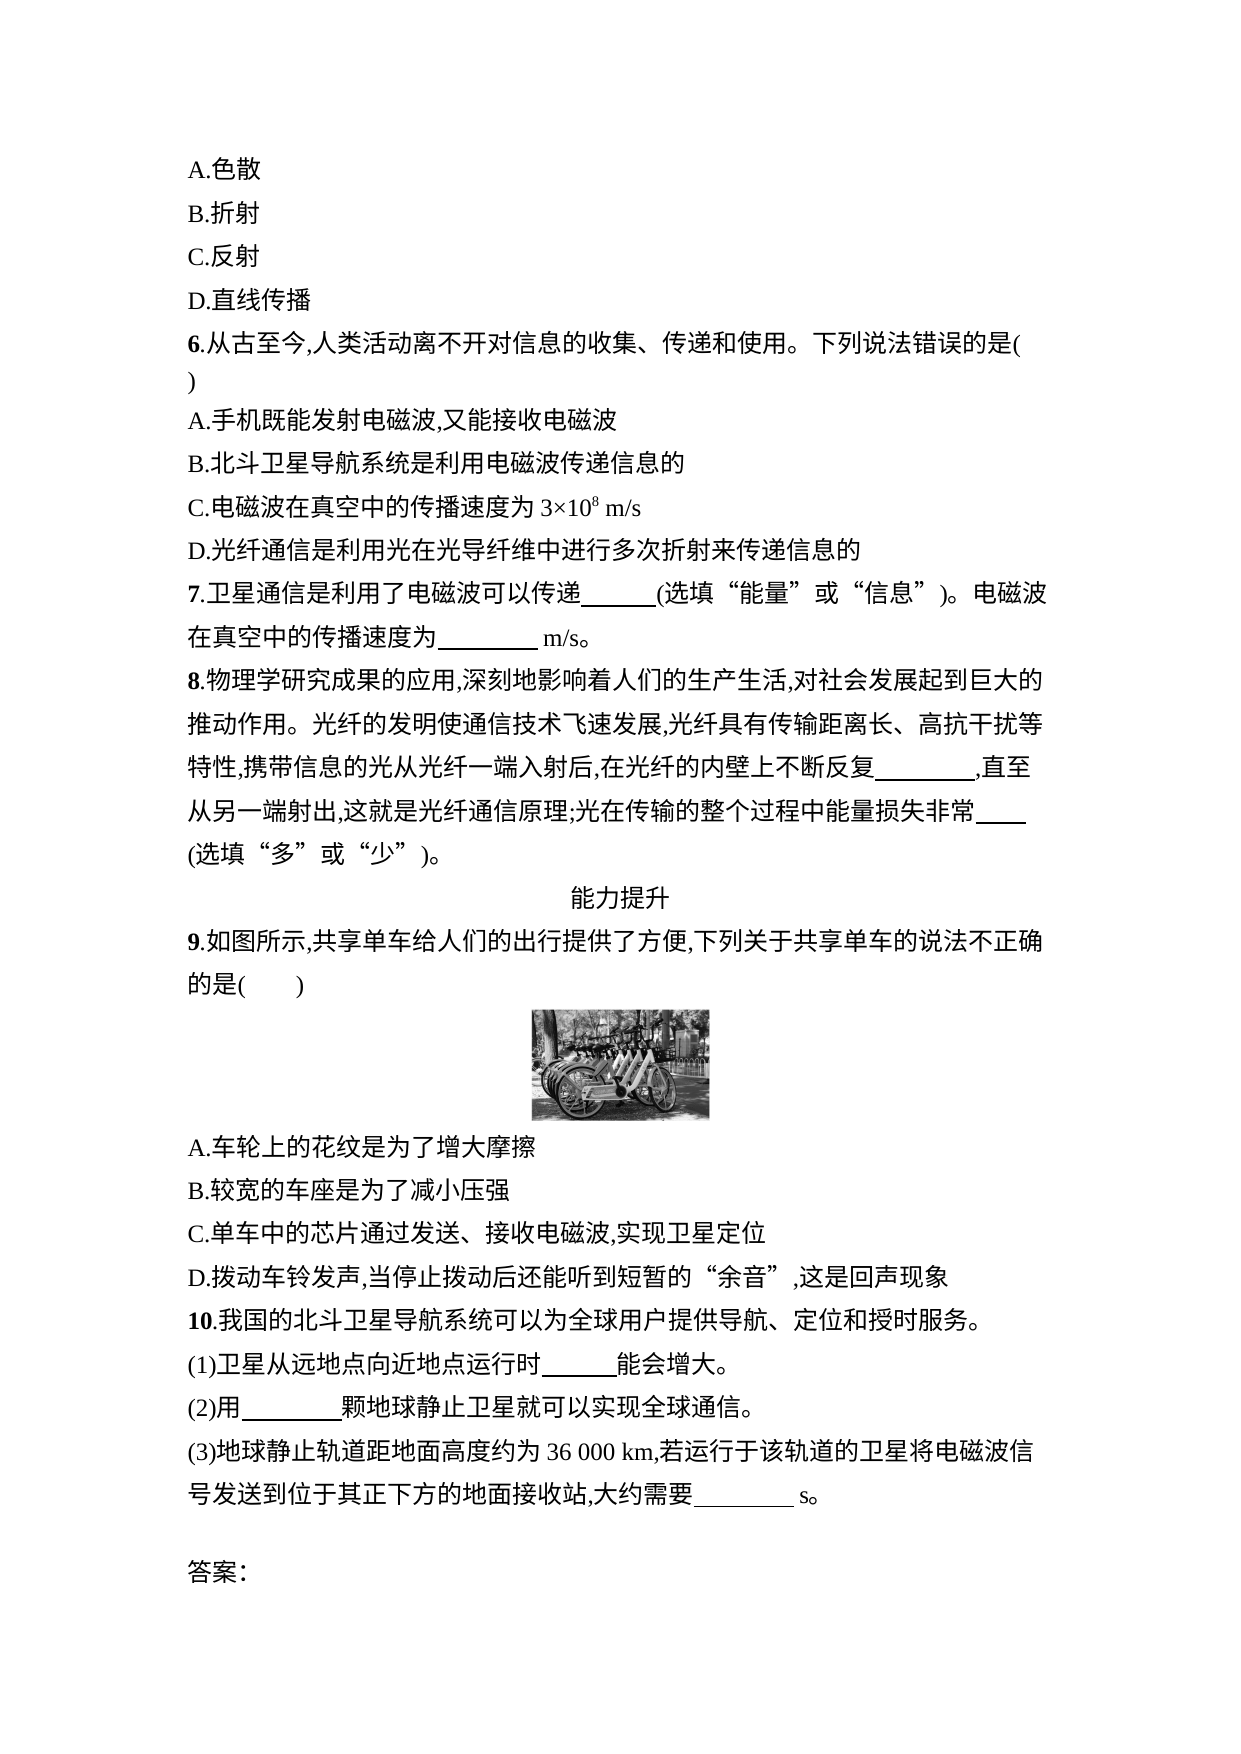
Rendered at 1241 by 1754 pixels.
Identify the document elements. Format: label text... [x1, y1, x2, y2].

text B.折射 [187, 193, 1053, 230]
text D.光纤通信是利用光在光导纤维中进行多次折射来传递信息的 [187, 531, 1053, 567]
text 10.我国的北斗卫星导航系统可以为全球用户提供导航、定位和授时服务。 [187, 1301, 1053, 1337]
text (1)卫星从远地点向近地点运行时 能会增大。 [187, 1344, 1053, 1380]
text C.电磁波在真空中的传播速度为3×108 m/s [187, 487, 1053, 523]
text 8.物理学研究成果的应用,深刻地影响着人们的生产生活,对社会发展起到巨大的推动作用。光纤的发明使通信技术飞速发展,光纤具有传输距离长、高抗干扰等特性,携带信息的光从光纤一端入射后,在光纤的内壁上不断反复 ,直至从另一端射出,这就是光纤通信原理;光在传输的整个过程中能量损失非常 (选填“多”或“少”)。 [187, 661, 1053, 871]
picture [530, 1008, 710, 1121]
text B.较宽的车座是为了减小压强 [187, 1170, 1053, 1207]
text 能力提升 [187, 878, 1053, 914]
text C.单车中的芯片通过发送、接收电磁波,实现卫星定位 [187, 1214, 1053, 1250]
text C.反射 [187, 237, 1053, 273]
text D.直线传播 [187, 280, 1053, 317]
text (2)用 颗地球静止卫星就可以实现全球通信。 [187, 1388, 1053, 1424]
text B.北斗卫星导航系统是利用电磁波传递信息的 [187, 444, 1053, 480]
text 7.卫星通信是利用了电磁波可以传递 (选填“能量”或“信息”)。电磁波在真空中的传播速度为 m/s。 [187, 574, 1053, 654]
text 6.从古至今,人类活动离不开对信息的收集、传递和使用。下列说法错误的是( ) [187, 324, 1053, 394]
text (3)地球静止轨道距地面高度约为36 000 km,若运行于该轨道的卫星将电磁波信号发送到位于其正下方的地面接收站,大约需要 s。 [187, 1431, 1053, 1511]
text A.车轮上的花纹是为了增大摩擦 [187, 1127, 1053, 1163]
text A.色散 [187, 150, 1053, 186]
text A.手机既能发射电磁波,又能接收电磁波 [187, 400, 1053, 436]
text 9.如图所示,共享单车给人们的出行提供了方便,下列关于共享单车的说法不正确的是( ) [187, 921, 1053, 1001]
text 答案： [187, 1552, 1053, 1589]
text D.拨动车铃发声,当停止拨动后还能听到短暂的“余音”,这是回声现象 [187, 1257, 1053, 1293]
